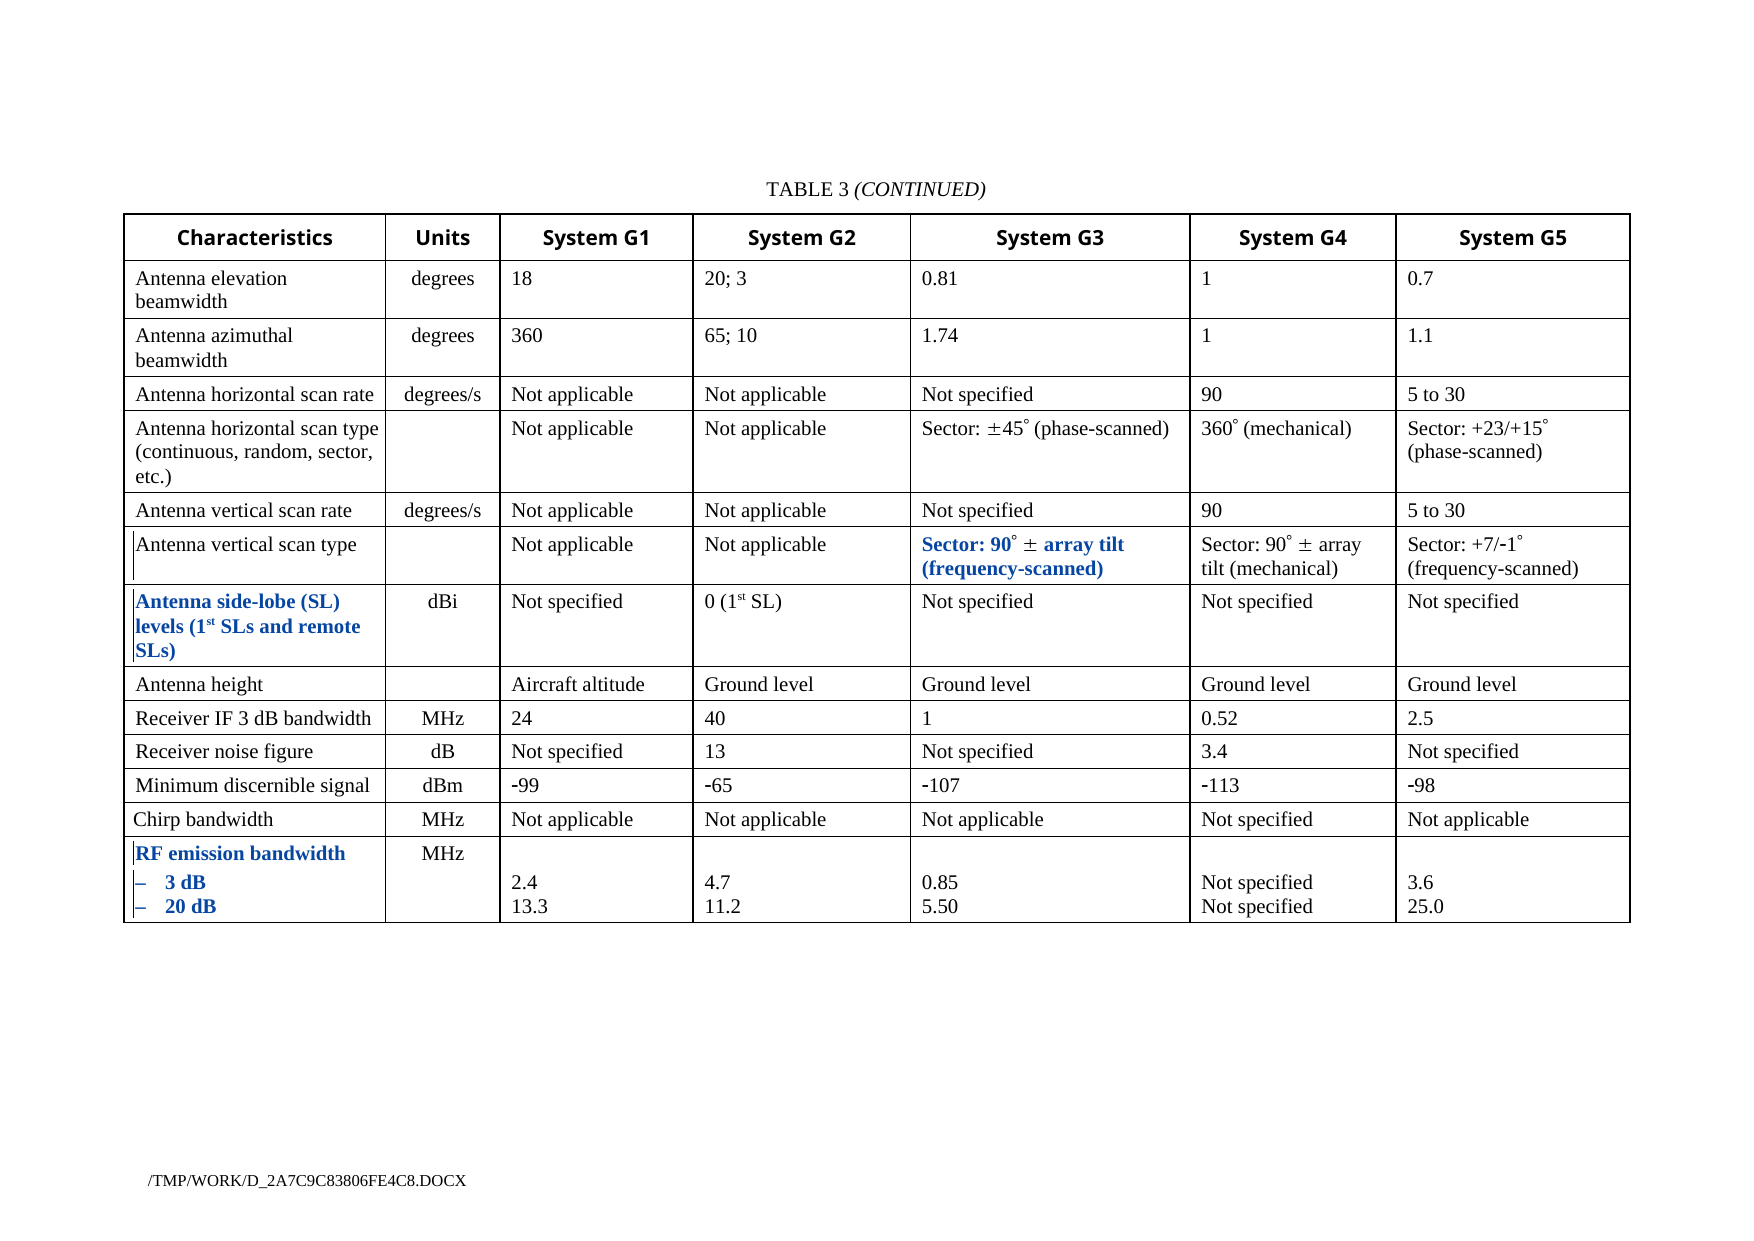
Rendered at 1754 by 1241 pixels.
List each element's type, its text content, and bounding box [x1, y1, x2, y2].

table_cell Antenna azimuthal beamwidth [125, 319, 385, 376]
table_header System G5 [1397, 215, 1629, 260]
table_cell 20; 3 [694, 261, 910, 318]
table_cell 65; 10 [694, 319, 910, 376]
table_cell Antenna side-lobe (SL) levels (1st SLs and remote SLs) [125, 585, 385, 666]
table_cell 360 (mechanical) [1191, 411, 1395, 492]
table_cell [386, 527, 499, 584]
table_cell 1 [1191, 261, 1395, 318]
table_cell Aircraft altitude [501, 667, 692, 700]
table_cell 3.6 25.0 [1397, 837, 1629, 922]
table_cell degrees/s [386, 493, 499, 526]
table_cell Receiver noise figure [125, 735, 385, 768]
table_cell Sector: 90 array tilt (frequency-scanned) [911, 527, 1189, 584]
table_cell Not specified [1191, 803, 1395, 836]
table_cell Not specified [1191, 585, 1395, 666]
table_cell 24 [501, 701, 692, 734]
table_cell 5 to 30 [1397, 493, 1629, 526]
table_cell Ground level [1191, 667, 1395, 700]
table_cell 0.81 [911, 261, 1189, 318]
table_cell Not specified [911, 735, 1189, 768]
table_cell Not applicable [1397, 803, 1629, 836]
table_cell 40 [694, 701, 910, 734]
table_cell Sector: +23/+15 (phase-scanned) [1397, 411, 1629, 492]
table_cell Not specified [1397, 585, 1629, 666]
table_cell Antenna vertical scan type [125, 527, 385, 584]
table_cell [386, 667, 499, 700]
text TABLE 3 (continued) [148, 176, 1606, 201]
table_cell 107 [911, 769, 1189, 802]
table_cell 18 [501, 261, 692, 318]
table_cell dB [386, 735, 499, 768]
table_cell 90 [1191, 377, 1395, 410]
table_cell 0 (1st SL) [694, 585, 910, 666]
table_cell Ground level [911, 667, 1189, 700]
table_header System G1 [501, 215, 692, 260]
table_cell 2.4 13.3 [501, 837, 692, 922]
table_cell Not applicable [501, 527, 692, 584]
table_cell 1.74 [911, 319, 1189, 376]
table_cell degrees [386, 261, 499, 318]
table_header System G2 [694, 215, 910, 260]
table_cell Antenna elevation beamwidth [125, 261, 385, 318]
table_cell Not specified [501, 585, 692, 666]
table_cell 4.7 11.2 [694, 837, 910, 922]
table_cell 98 [1397, 769, 1629, 802]
table_cell 1 [911, 701, 1189, 734]
table_cell Sector: 90 array tilt (mechanical) [1191, 527, 1395, 584]
table_cell Not applicable [694, 527, 910, 584]
table_cell 3.4 [1191, 735, 1395, 768]
table_cell Receiver IF 3 dB bandwidth [125, 701, 385, 734]
table_cell 5 to 30 [1397, 377, 1629, 410]
table_cell 113 [1191, 769, 1395, 802]
table_cell 360 [501, 319, 692, 376]
table_cell Not applicable [501, 411, 692, 492]
table_cell Not applicable [501, 803, 692, 836]
table_cell Not applicable [911, 803, 1189, 836]
table_cell Not applicable [694, 411, 910, 492]
table_cell 0.7 [1397, 261, 1629, 318]
table_header System G4 [1191, 215, 1395, 260]
table_cell 13 [694, 735, 910, 768]
table_cell Antenna horizontal scan rate [125, 377, 385, 410]
table_cell Not applicable [694, 493, 910, 526]
table_cell RF emission bandwidth – 3 dB – 20 dB [125, 837, 385, 922]
table_cell dBm [386, 769, 499, 802]
table_cell MHz [386, 837, 499, 922]
table_cell Antenna horizontal scan type (continuous, random, sector, etc.) [125, 411, 385, 492]
table_cell 0.52 [1191, 701, 1395, 734]
table_cell 1.1 [1397, 319, 1629, 376]
table_cell Not applicable [501, 377, 692, 410]
table_cell Minimum discernible signal [125, 769, 385, 802]
table_cell Not specified [911, 493, 1189, 526]
table_cell 2.5 [1397, 701, 1629, 734]
table_cell Not specified [911, 377, 1189, 410]
table_cell Not specified [911, 585, 1189, 666]
table_cell 0.85 5.50 [911, 837, 1189, 922]
table_header Characteristics [125, 215, 385, 260]
table_cell 99 [501, 769, 692, 802]
table_header System G3 [911, 215, 1189, 260]
table_cell MHz [386, 803, 499, 836]
table_cell Ground level [1397, 667, 1629, 700]
table_cell Antenna height [125, 667, 385, 700]
table_cell [386, 411, 499, 492]
table_cell 65 [694, 769, 910, 802]
table_cell Not specified [1397, 735, 1629, 768]
table_cell dBi [386, 585, 499, 666]
table_cell 90 [1191, 493, 1395, 526]
table_cell MHz [386, 701, 499, 734]
table_cell degrees [386, 319, 499, 376]
table_cell Not applicable [694, 803, 910, 836]
table_cell Not applicable [694, 377, 910, 410]
table_cell Antenna vertical scan rate [125, 493, 385, 526]
table_cell Not specified Not specified [1191, 837, 1395, 922]
table_cell Sector: 45 (phase-scanned) [911, 411, 1189, 492]
table_cell Ground level [694, 667, 910, 700]
table_cell degrees/s [386, 377, 499, 410]
table_cell Sector: +7/1 (frequency-scanned) [1397, 527, 1629, 584]
table_header Units [386, 215, 499, 260]
table_cell 1 [1191, 319, 1395, 376]
table_cell Not applicable [501, 493, 692, 526]
table_cell Chirp bandwidth [125, 803, 385, 836]
table_cell Not specified [501, 735, 692, 768]
